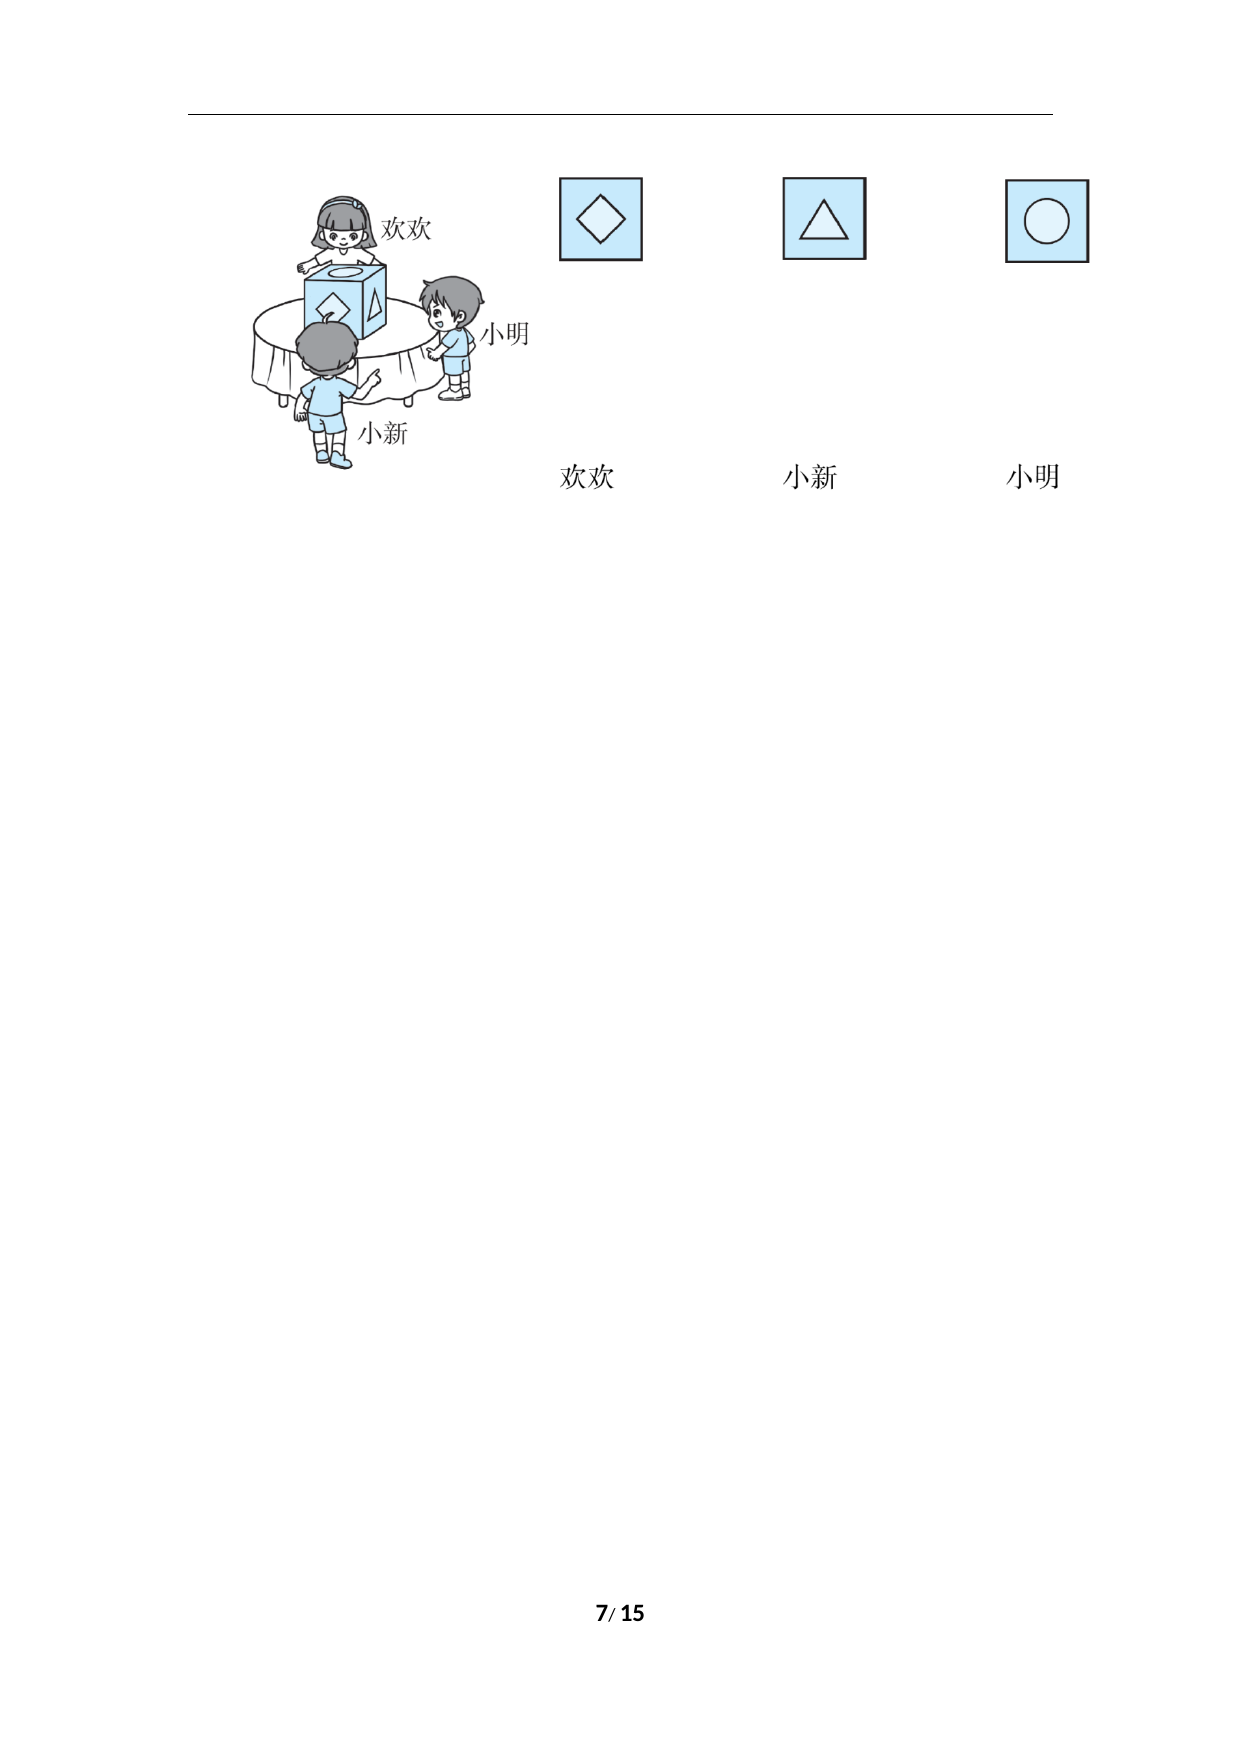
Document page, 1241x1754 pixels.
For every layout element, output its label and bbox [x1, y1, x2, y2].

picture [231, 158, 1098, 498]
